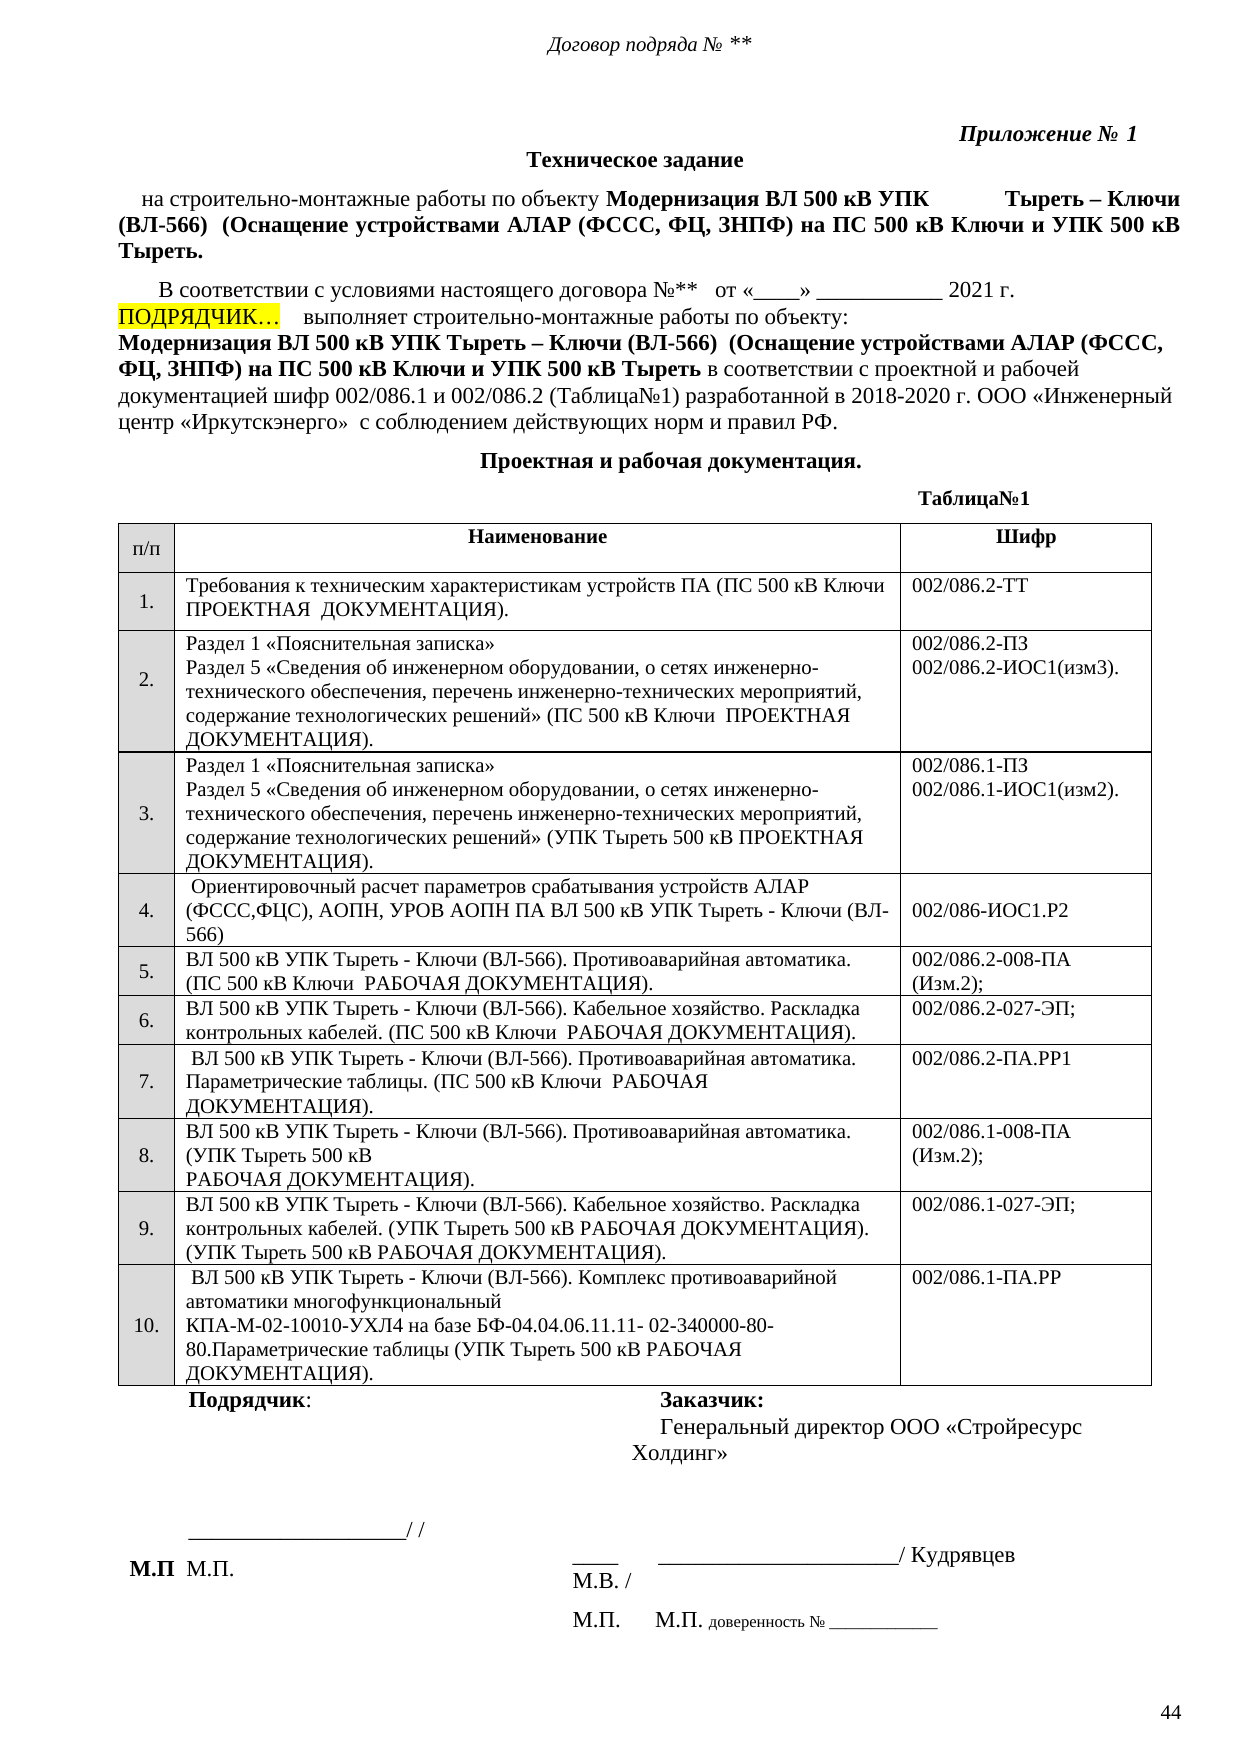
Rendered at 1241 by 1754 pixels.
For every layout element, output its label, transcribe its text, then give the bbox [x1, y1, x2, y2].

table_cell 7. [119, 1045, 174, 1118]
table_cell Заказчик: Генеральный директор ООО «Стройресурс Холдинг» ____ _____________________/ Кудрявцев М.В. / М.П. М.П. доверенность № _____________ [620, 1386, 1115, 1645]
table_cell 10. [119, 1265, 174, 1385]
table_cell 6. [119, 996, 174, 1044]
table_cell 002/086-ИОС1.Р2 [901, 874, 1151, 946]
table_header Шифр [901, 524, 1151, 572]
table_cell 002/086.1-ПЗ 002/086.1-ИОС1(изм2). [901, 753, 1151, 873]
table_cell ВЛ 500 кВ УПК Тыреть - Ключи (ВЛ-566). Комплекс противоаварийной автоматики многофункциональный КПА-М-02-10010-УХЛ4 на базе БФ-04.04.06.11.11- 02-340000-80-80.Параметрические таблицы (УПК Тыреть 500 кВ РАБОЧАЯ ДОКУМЕНТАЦИЯ). [175, 1265, 900, 1385]
table_cell ВЛ 500 кВ УПК Тыреть - Ключи (ВЛ-566). Кабельное хозяйство. Раскладка контрольных кабелей. (ПС 500 кВ Ключи РАБОЧАЯ ДОКУМЕНТАЦИЯ). [175, 996, 900, 1044]
table_cell ВЛ 500 кВ УПК Тыреть - Ключи (ВЛ-566). Противоаварийная автоматика. Параметрические таблицы. (ПС 500 кВ Ключи РАБОЧАЯ ДОКУМЕНТАЦИЯ). [175, 1045, 900, 1118]
table_cell 002/086.2-ПЗ 002/086.2-ИОС1(изм3). [901, 631, 1151, 751]
list Приложение № 1 Техническое задание [118, 120, 1152, 172]
table_cell Подрядчик: ___________________/ / М.П М.П. [177, 1386, 620, 1645]
text Проектная и рабочая документация. [118, 447, 1181, 473]
text В соответствии с условиями настоящего договора №** от «____» ___________ 2021 г. ПОДРЯДЧИК… выполняет строительно-монтажные работы по объекту: [118, 276, 1181, 329]
table_cell 002/086.2-027-ЭП; [901, 996, 1151, 1044]
table_cell 002/086.2-ПА.РР1 [901, 1045, 1151, 1118]
table_cell ВЛ 500 кВ УПК Тыреть - Ключи (ВЛ-566). Противоаварийная автоматика. (ПС 500 кВ Ключи РАБОЧАЯ ДОКУМЕНТАЦИЯ). [175, 947, 900, 995]
text Таблица№1 [118, 486, 1181, 510]
table_cell 2. [119, 631, 174, 751]
table_cell 9. [119, 1192, 174, 1264]
table_cell ВЛ 500 кВ УПК Тыреть - Ключи (ВЛ-566). Кабельное хозяйство. Раскладка контрольных кабелей. (УПК Тыреть 500 кВ РАБОЧАЯ ДОКУМЕНТАЦИЯ). (УПК Тыреть 500 кВ РАБОЧАЯ ДОКУМЕНТАЦИЯ). [175, 1192, 900, 1264]
table_header Наименование [175, 524, 900, 572]
table_cell 002/086.2-ТТ [901, 573, 1151, 630]
text Модернизация ВЛ 500 кВ УПК Тыреть – Ключи (ВЛ-566) (Оснащение устройствами АЛАР (ФССС, ФЦ, ЗНПФ) на ПС 500 кВ Ключи и УПК 500 кВ Тыреть в соответствии с проектной и рабочей документацией шифр 002/086.1 и 002/086.2 (Таблица№1) разработанной в 2018-2020 г. ООО «Инженерный центр «Иркутскэнерго» с соблюдением действующих норм и правил РФ. [118, 329, 1181, 434]
table_cell 8. [119, 1119, 174, 1191]
table_cell Раздел 1 «Пояснительная записка» Раздел 5 «Сведения об инженерном оборудовании, о сетях инженерно-технического обеспечения, перечень инженерно-технических мероприятий, содержание технологических решений» (ПС 500 кВ Ключи ПРОЕКТНАЯ ДОКУМЕНТАЦИЯ). [175, 631, 900, 751]
table_cell 002/086.2-008-ПА (Изм.2); [901, 947, 1151, 995]
table_cell ВЛ 500 кВ УПК Тыреть - Ключи (ВЛ-566). Противоаварийная автоматика. (УПК Тыреть 500 кВ РАБОЧАЯ ДОКУМЕНТАЦИЯ). [175, 1119, 900, 1191]
table_cell 3. [119, 753, 174, 873]
table_cell 4. [119, 874, 174, 946]
text на строительно-монтажные работы по объекту Модернизация ВЛ 500 кВ УПК Тыреть – Ключи (ВЛ-566) (Оснащение устройствами АЛАР (ФССС, ФЦ, ЗНПФ) на ПС 500 кВ Ключи и УПК 500 кВ Тыреть. [118, 185, 1181, 264]
table_header п/п [119, 524, 174, 572]
table_cell Ориентировочный расчет параметров срабатывания устройств АЛАР (ФССС,ФЦС), АОПН, УРОВ АОПН ПА ВЛ 500 кВ УПК Тыреть - Ключи (ВЛ-566) [175, 874, 900, 946]
table_cell 1. [119, 573, 174, 630]
table_cell 5. [119, 947, 174, 995]
table_cell 002/086.1-027-ЭП; [901, 1192, 1151, 1264]
table_cell 002/086.1-008-ПА (Изм.2); [901, 1119, 1151, 1191]
table_cell 002/086.1-ПА.РР [901, 1265, 1151, 1385]
table_cell Требования к техническим характеристикам устройств ПА (ПС 500 кВ Ключи ПРОЕКТНАЯ ДОКУМЕНТАЦИЯ). [175, 573, 900, 630]
table_cell Раздел 1 «Пояснительная записка» Раздел 5 «Сведения об инженерном оборудовании, о сетях инженерно-технического обеспечения, перечень инженерно-технических мероприятий, содержание технологических решений» (УПК Тыреть 500 кВ ПРОЕКТНАЯ ДОКУМЕНТАЦИЯ). [175, 753, 900, 873]
